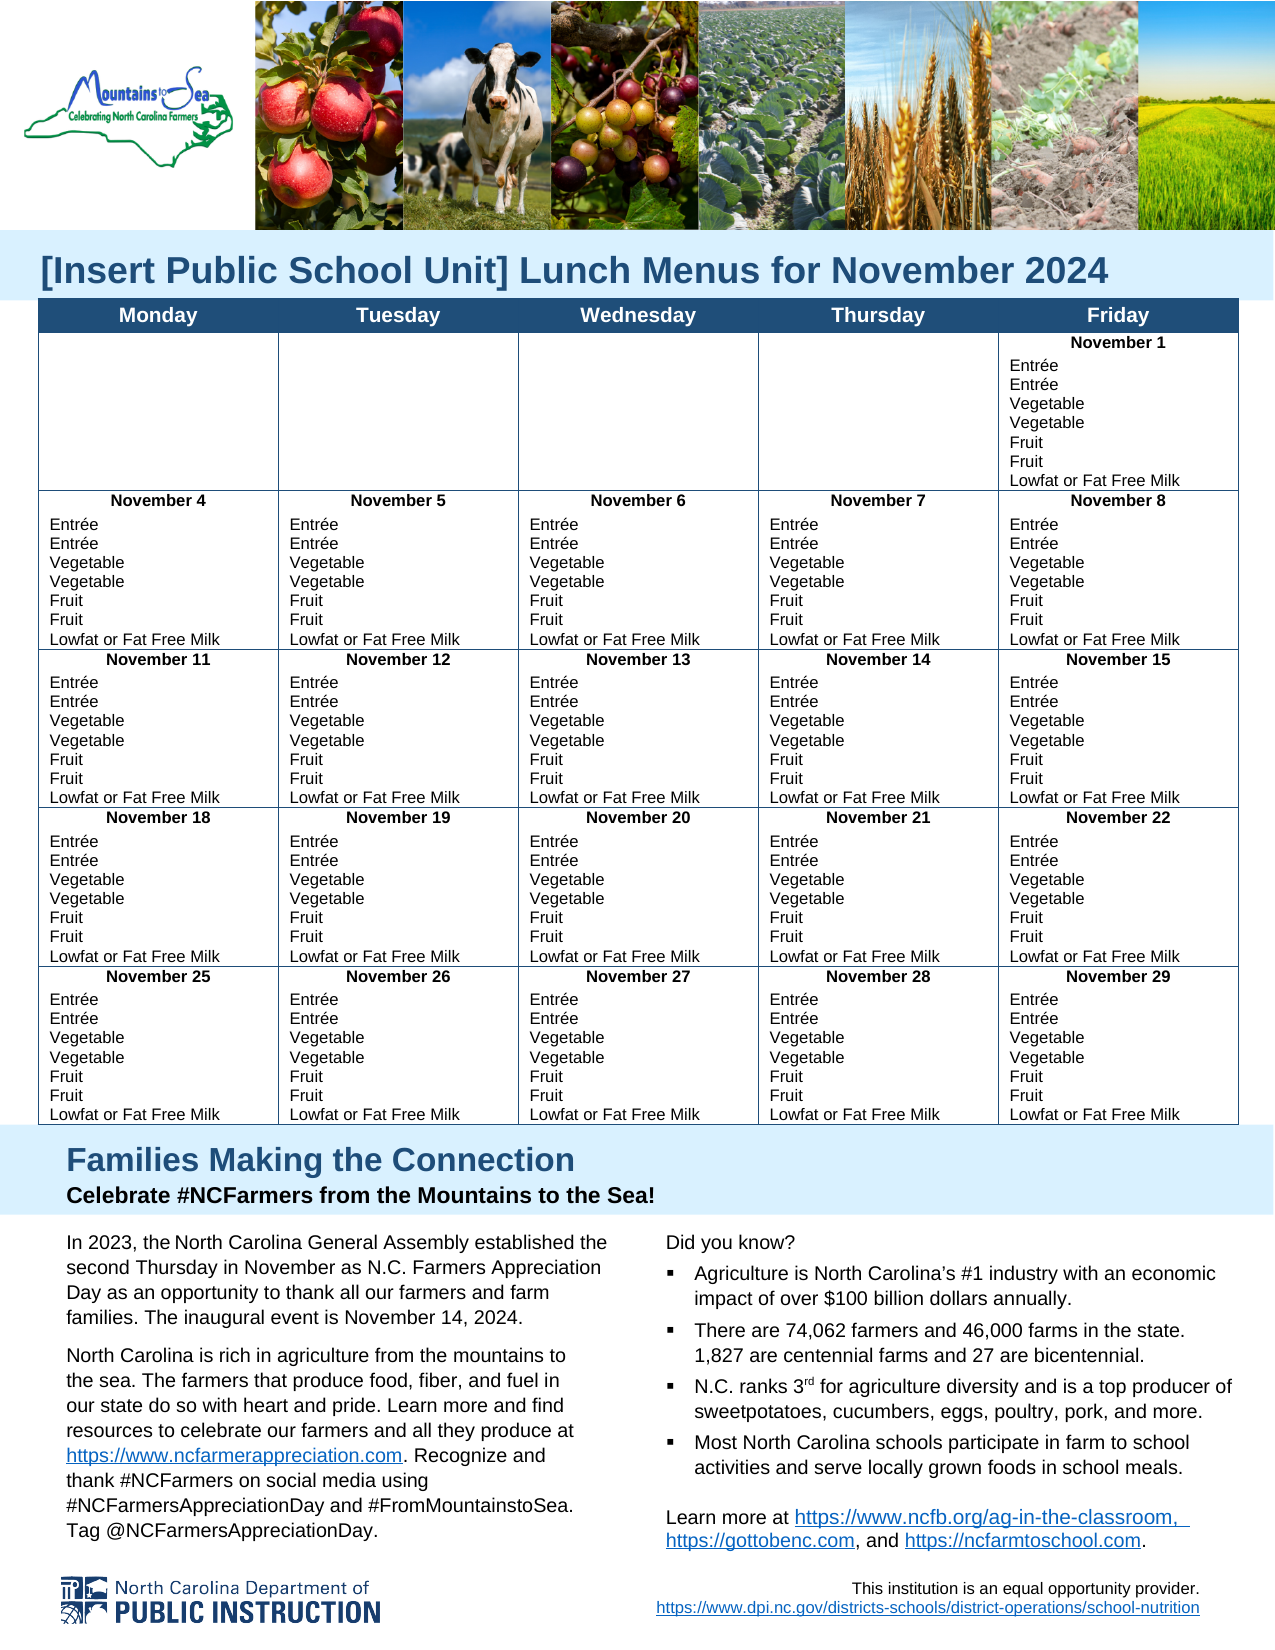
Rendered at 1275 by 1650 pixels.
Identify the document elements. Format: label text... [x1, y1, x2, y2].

table_cell November 8 Entrée Entrée Vegetable Vegetable Fruit Fruit Lowfat or Fat Free Milk [999, 491, 1238, 648]
list N.C. ranks 3rd for agriculture diversity and is a top producer of sweetpotatoes, cucumbers, eggs, poultry, pork, and more. [666, 1373, 1237, 1423]
table_cell November 18 Entrée Entrée Vegetable Vegetable Fruit Fruit Lowfat or Fat Free Milk [39, 808, 278, 966]
table_cell November 7 Entrée Entrée Vegetable Vegetable Fruit Fruit Lowfat or Fat Free Milk [759, 491, 998, 648]
table_cell [279, 333, 518, 490]
table_cell November 27 Entrée Entrée Vegetable Vegetable Fruit Fruit Lowfat or Fat Free Milk [519, 967, 758, 1124]
text Learn more at https://www.ncfb.org/ag-in-the-classroom, https://gottobenc.com, and https://ncfarmtoschool.com. [666, 1504, 1237, 1551]
table_cell November 25 Entrée Entrée Vegetable Vegetable Fruit Fruit Lowfat or Fat Free Milk [39, 967, 278, 1124]
picture [0, 1, 1275, 230]
table_header Wednesday [519, 299, 758, 331]
list Agriculture is North Carolina’s #1 industry with an economic impact of over $100 billion dollars annually. [666, 1261, 1237, 1311]
table_cell November 20 Entrée Entrée Vegetable Vegetable Fruit Fruit Lowfat or Fat Free Milk [519, 808, 758, 966]
table_cell November 21 Entrée Entrée Vegetable Vegetable Fruit Fruit Lowfat or Fat Free Milk [759, 808, 998, 966]
table_header Monday [39, 299, 278, 331]
table_cell November 19 Entrée Entrée Vegetable Vegetable Fruit Fruit Lowfat or Fat Free Milk [279, 808, 518, 966]
table_cell November 14 Entrée Entrée Vegetable Vegetable Fruit Fruit Lowfat or Fat Free Milk [759, 650, 998, 807]
picture [61, 1576, 380, 1624]
table_cell November 28 Entrée Entrée Vegetable Vegetable Fruit Fruit Lowfat or Fat Free Milk [759, 967, 998, 1124]
table_cell November 5 Entrée Entrée Vegetable Vegetable Fruit Fruit Lowfat or Fat Free Milk [279, 491, 518, 648]
table_cell November 11 Entrée Entrée Vegetable Vegetable Fruit Fruit Lowfat or Fat Free Milk [39, 650, 278, 807]
table_cell November 12 Entrée Entrée Vegetable Vegetable Fruit Fruit Lowfat or Fat Free Milk [279, 650, 518, 807]
table_cell [519, 333, 758, 490]
list There are 74,062 farmers and 46,000 farms in the state. 1,827 are centennial farms and 27 are bicentennial. [666, 1317, 1237, 1367]
table_cell November 26 Entrée Entrée Vegetable Vegetable Fruit Fruit Lowfat or Fat Free Milk [279, 967, 518, 1124]
table_header Tuesday [279, 299, 518, 331]
table_cell November 15 Entrée Entrée Vegetable Vegetable Fruit Fruit Lowfat or Fat Free Milk [999, 650, 1238, 807]
text North Carolina is rich in agriculture from the mountains to the sea. The farmers that produce food, fiber, and fuel in our state do so with heart and pride. Learn more and find resources to celebrate our farmers and all they produce at https://www.ncfarmerappreciation.com. Recognize and thank #NCFarmers on social media using #NCFarmersAppreciationDay and #FromMountainstoSea. Tag @NCFarmersAppreciationDay. [66, 1342, 581, 1542]
list Most North Carolina schools participate in farm to school activities and serve locally grown foods in school meals. [666, 1429, 1237, 1479]
table_cell [759, 333, 998, 490]
table_header Thursday [759, 299, 998, 331]
table_cell November 29 Entrée Entrée Vegetable Vegetable Fruit Fruit Lowfat or Fat Free Milk [999, 967, 1238, 1124]
text Did you know? [666, 1229, 1237, 1254]
table_cell November 1 Entrée Entrée Vegetable Vegetable Fruit Fruit Lowfat or Fat Free Milk [999, 333, 1238, 490]
table_cell November 13 Entrée Entrée Vegetable Vegetable Fruit Fruit Lowfat or Fat Free Milk [519, 650, 758, 807]
table_cell November 4 Entrée Entrée Vegetable Vegetable Fruit Fruit Lowfat or Fat Free Milk [39, 491, 278, 648]
table_header Friday [999, 299, 1238, 331]
subtitle Celebrate #NCFarmers from the Mountains to the Sea! [66, 1182, 1209, 1209]
table_cell November 6 Entrée Entrée Vegetable Vegetable Fruit Fruit Lowfat or Fat Free Milk [519, 491, 758, 648]
table_cell [39, 333, 278, 490]
table_cell November 22 Entrée Entrée Vegetable Vegetable Fruit Fruit Lowfat or Fat Free Milk [999, 808, 1238, 966]
subtitle [Insert Public School Unit] Lunch Menus for November 2024 [40, 249, 1237, 292]
subtitle Families Making the Connection [66, 1140, 1237, 1178]
text In 2023, the North Carolina General Assembly established the second Thursday in November as N.C. Farmers Appreciation Day as an opportunity to thank all our farmers and farm families. The inaugural event is November 14, 2024. [66, 1229, 609, 1329]
